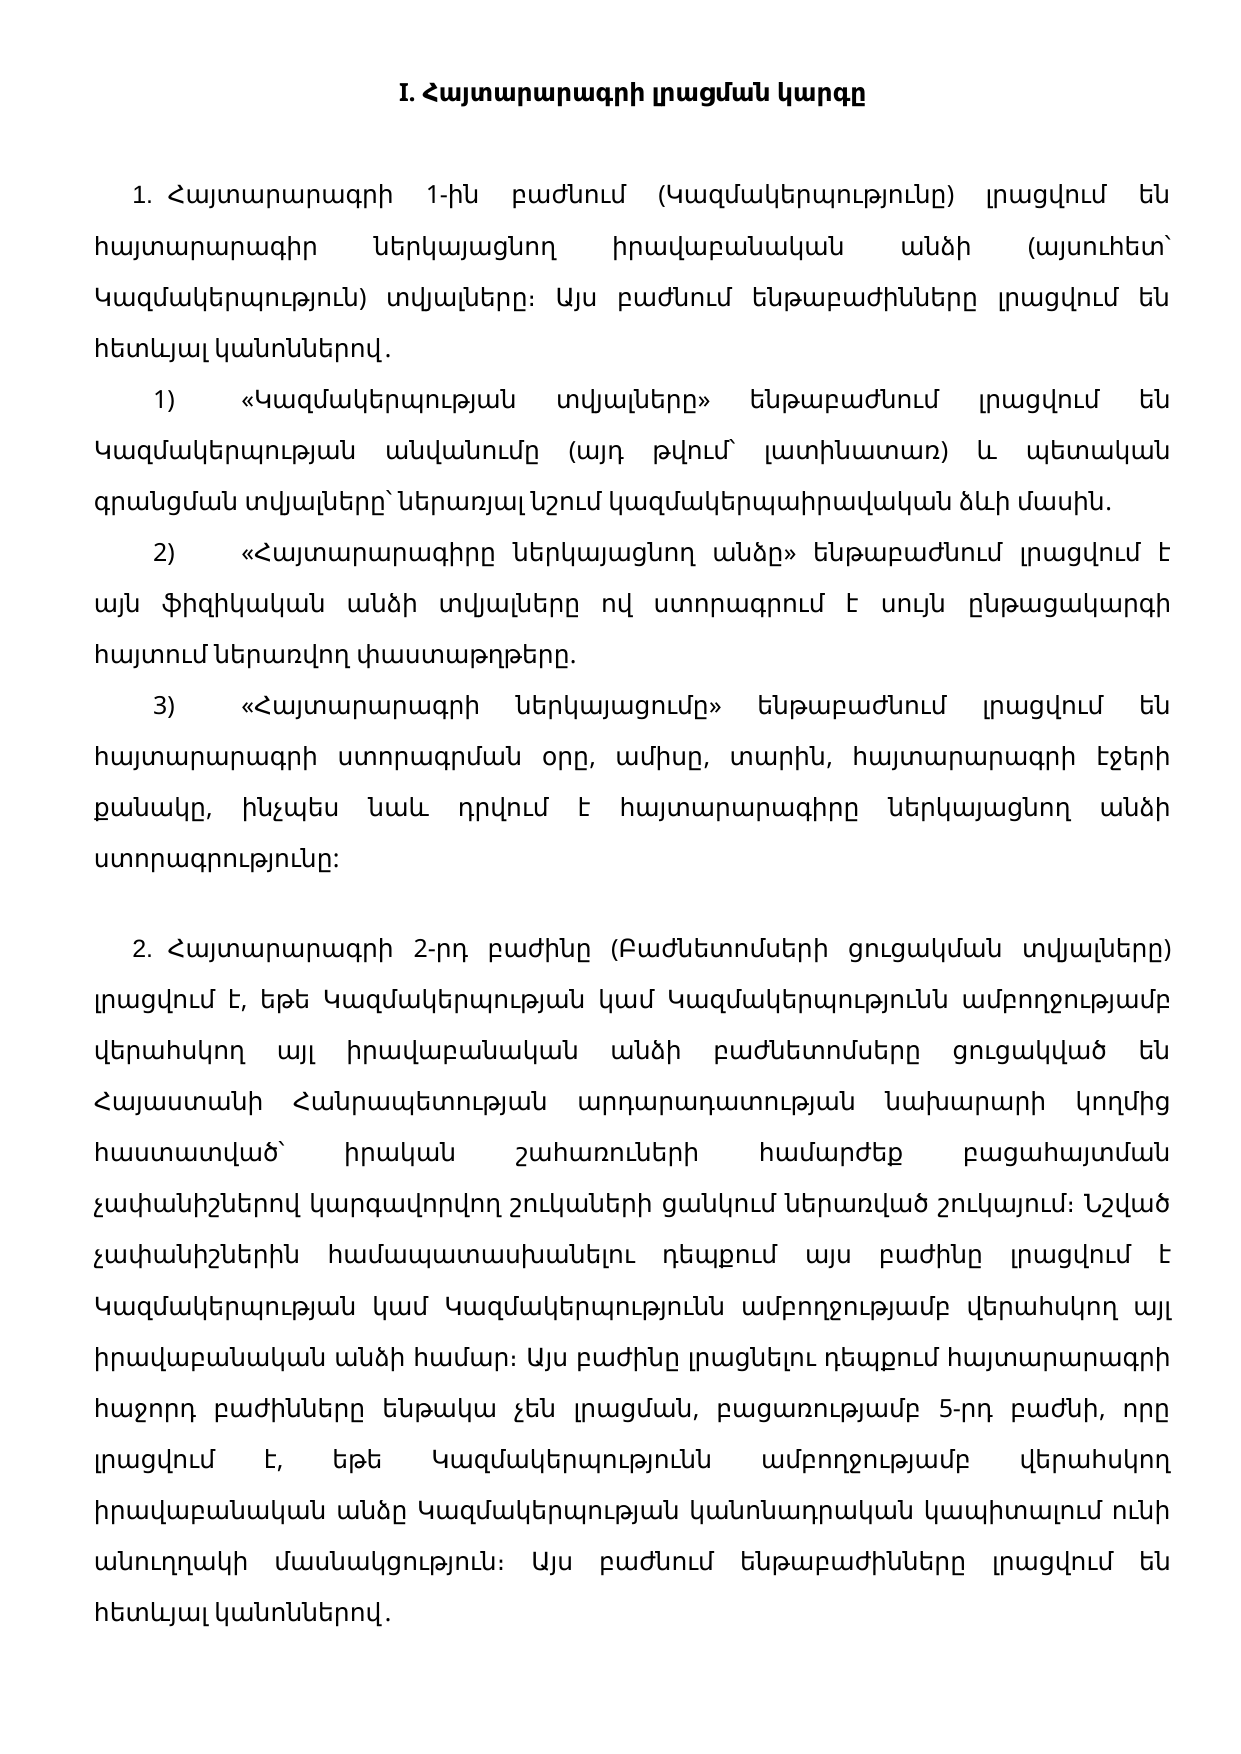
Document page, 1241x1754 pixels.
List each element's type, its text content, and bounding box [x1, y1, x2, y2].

list Հայտարարագրի 2-րդ բաժինը (Բաժնետոմսերի ցուցակման տվյալները) լրացվում է, եթե Կազմակերպության կամ Կազմակերպությունն ամբողջությամբ վերահսկող այլ իրավաբանական անձի բաժնետոմսերը ցուցակված են Հայաստանի Հանրապետության արդարադատության նախարարի կողմից հաստատված՝ իրական շահառուների համարժեք բացահայտման չափանիշներով կարգավորվող շուկաների ցանկում ներառված շուկայում։ Նշված չափանիշներին համապատասխանելու դեպքում այս բաժինը լրացվում է Կազմակերպության կամ Կազմակերպությունն ամբողջությամբ վերահսկող այլ իրավաբանական անձի համար։ Այս բաժինը լրացնելու դեպքում հայտարարագրի հաջորդ բաժինները ենթակա չեն լրացման, բացառությամբ 5-րդ բաժնի, որը լրացվում է, եթե Կազմակերպությունն ամբողջությամբ վերահսկող իրավաբանական անձը Կազմակերպության կանոնադրական կապիտալում ունի անուղղակի մասնակցություն։ Այս բաժնում ենթաբաժինները լրացվում են հետևյալ կանոններով․ [94, 931, 1171, 1628]
list «Հայտարարագիրը ներկայացնող անձը» ենթաբաժնում լրացվում է այն ֆիզիկական անձի տվյալները ով ստորագրում է սույն ընթացակարգի հայտում ներառվող փաստաթղթերը. [94, 534, 1171, 671]
text I. Հայտարարագրի լրացման կարգը [94, 75, 1171, 109]
list «Կազմակերպության տվյալները» ենթաբաժնում լրացվում են Կազմակերպության անվանումը (այդ թվում՝ լատինատառ) և պետական գրանցման տվյալները՝ ներառյալ նշում կազմակերպաիրավական ձևի մասին. [94, 381, 1171, 517]
list «Հայտարարագրի ներկայացումը» ենթաբաժնում լրացվում են հայտարարագրի ստորագրման օրը, ամիսը, տարին, հայտարարագրի էջերի քանակը, ինչպես նաև դրվում է հայտարարագիրը ներկայացնող անձի ստորագրությունը: [94, 687, 1171, 875]
list Հայտարարագրի 1-ին բաժնում (Կազմակերպությունը) լրացվում են հայտարարագիր ներկայացնող իրավաբանական անձի (այսուհետ՝ Կազմակերպություն) տվյալները։ Այս բաժնում ենթաբաժինները լրացվում են հետևյալ կանոններով․ [94, 177, 1171, 364]
